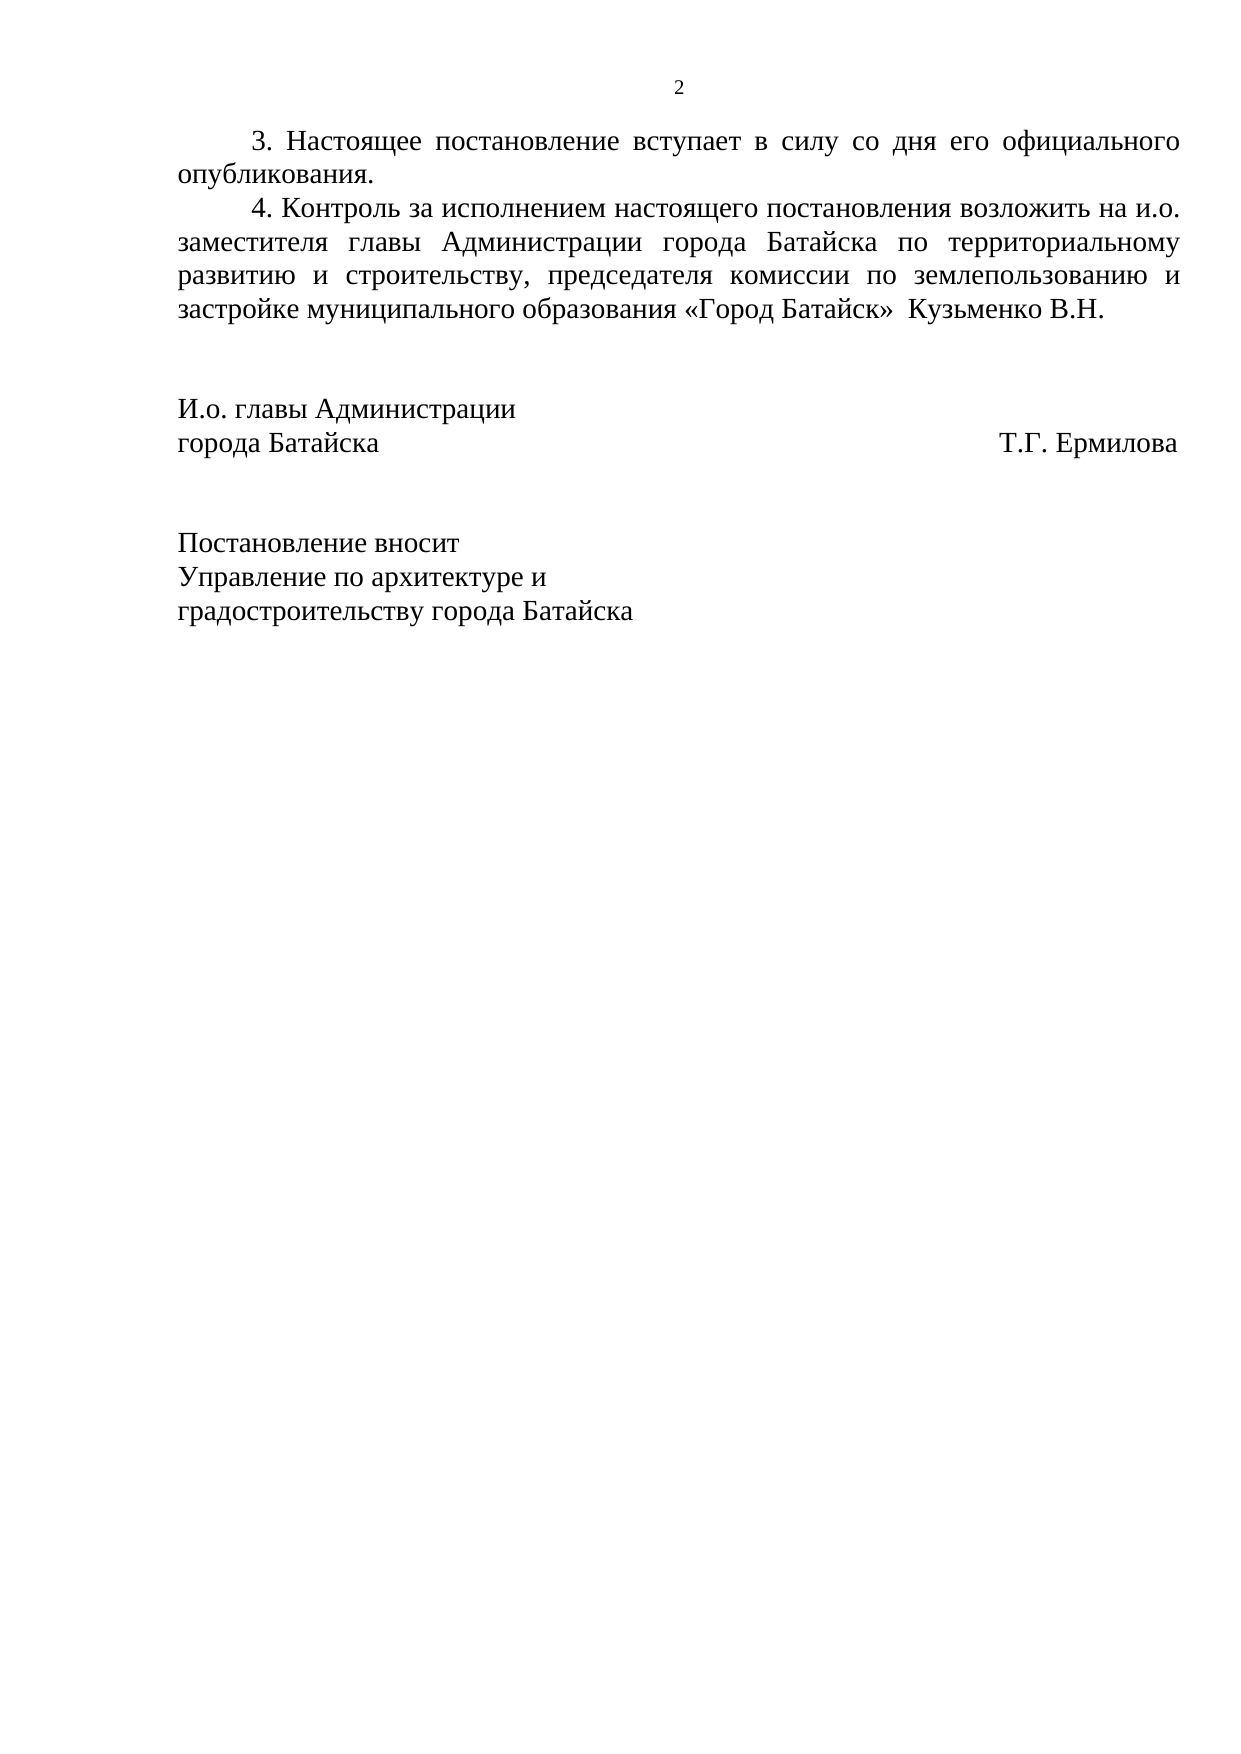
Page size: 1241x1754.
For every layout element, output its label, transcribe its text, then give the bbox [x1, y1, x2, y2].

text Постановление вносит [177, 526, 1181, 559]
text градостроительству города Батайска [177, 593, 1184, 626]
text 4. Контроль за исполнением настоящего постановления возложить на и.о. заместителя главы Администрации города Батайска по территориальному развитию и строительству, председателя комиссии по землепользованию и застройке муниципального образования «Город Батайск» Кузьменко В.Н. [177, 190, 1181, 324]
text города Батайска Т.Г. Ермилова [177, 425, 1184, 458]
text И.о. главы Администрации [177, 391, 1184, 425]
text Управление по архитектуре и [177, 559, 1181, 593]
text 3. Настоящее постановление вступает в силу со дня его официального опубликования. [177, 123, 1181, 190]
